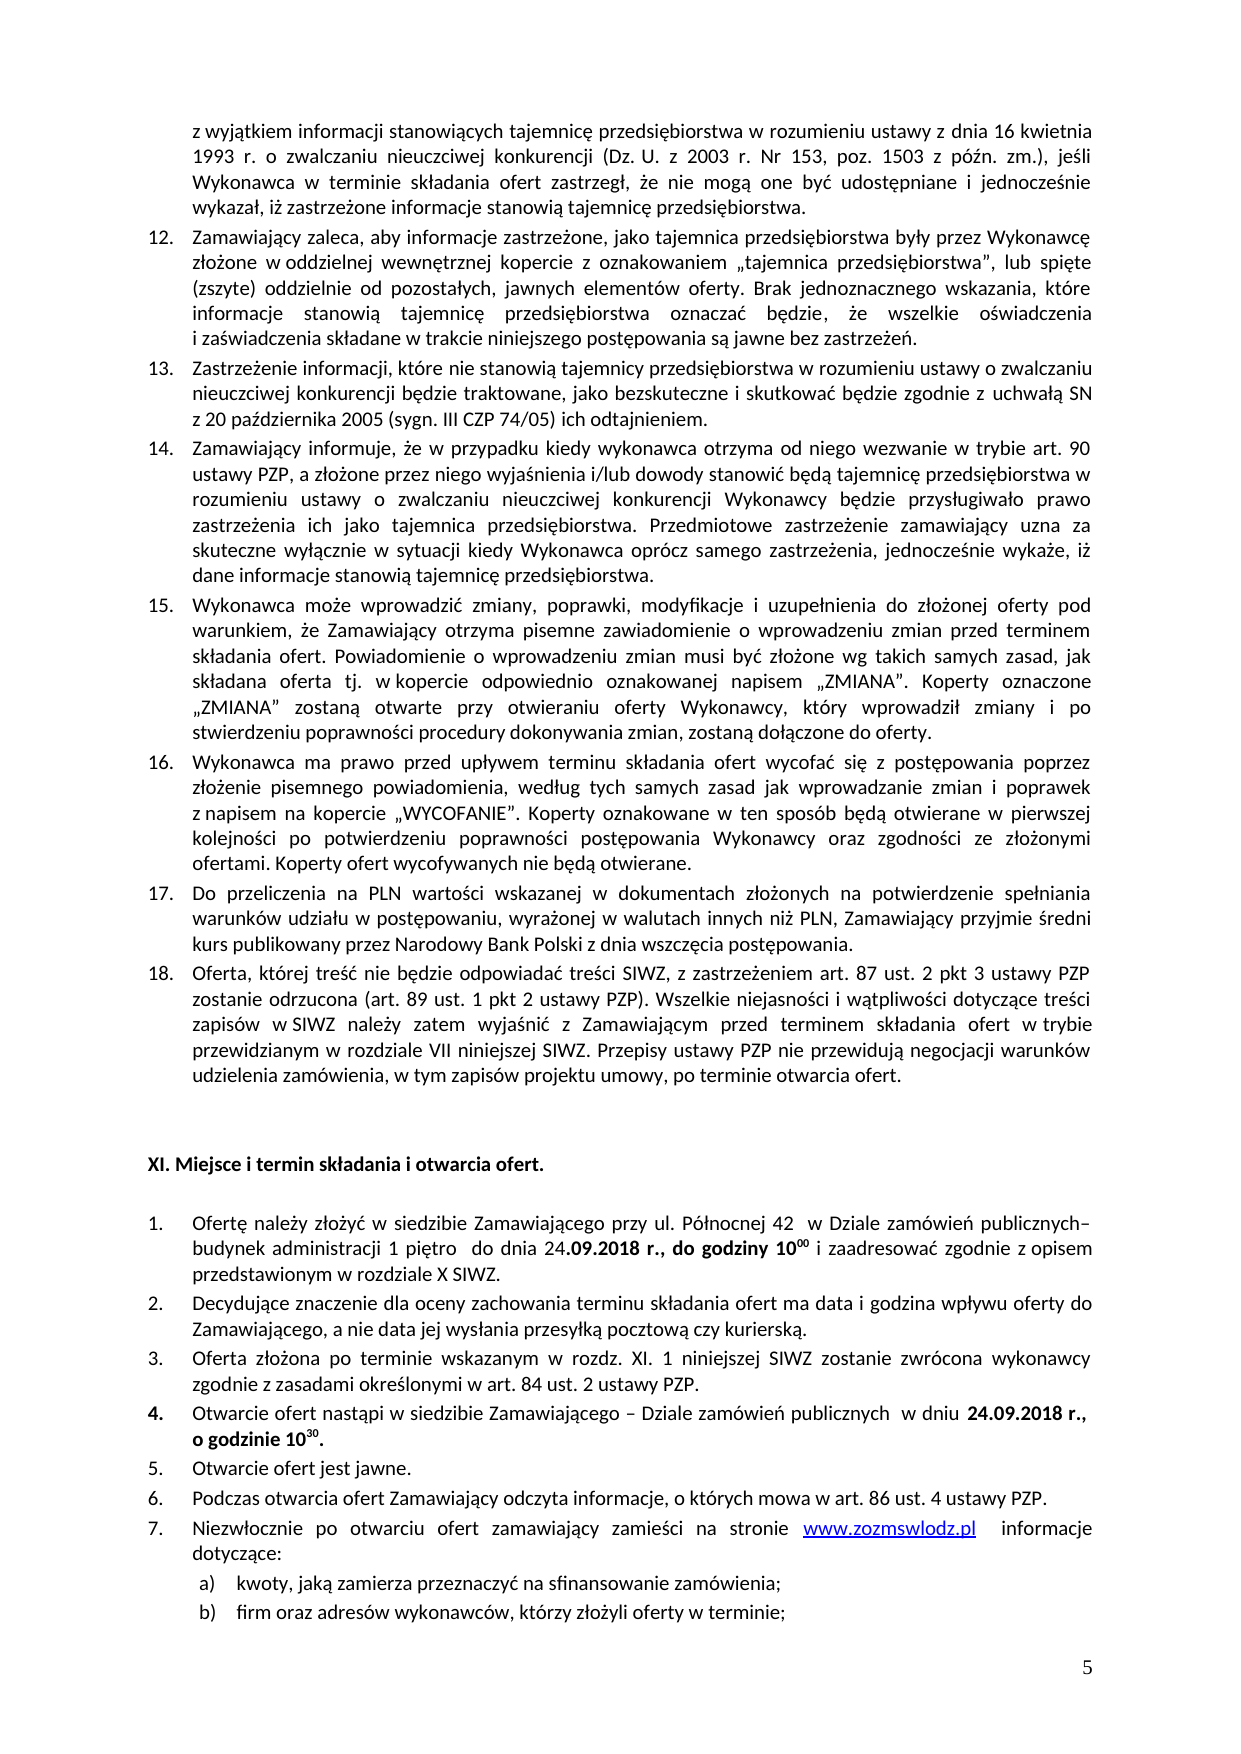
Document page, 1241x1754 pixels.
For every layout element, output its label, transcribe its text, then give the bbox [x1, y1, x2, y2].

list Oferta, której treść nie będzie odpowiadać treści SIWZ, z zastrzeżeniem art. 87 ust. 2 pkt 3 ustawy PZP zostanie odrzucona (art. 89 ust. 1 pkt 2 ustawy PZP). Wszelkie niejasności i wątpliwości dotyczące treści zapisów w SIWZ należy zatem wyjaśnić z Zamawiającym przed terminem składania ofert w trybie przewidzianym w rozdziale VII niniejszej SIWZ. Przepisy ustawy PZP nie przewidują negocjacji warunków udzielenia zamówienia, w tym zapisów projektu umowy, po terminie otwarcia ofert. [148, 961, 1092, 1088]
list Niezwłocznie po otwarciu ofert zamawiający zamieści na stronie www.zozmswlodz.pl informacje dotyczące: [148, 1515, 1092, 1566]
list Decydujące znaczenie dla oceny zachowania terminu składania ofert ma data i godzina wpływu oferty do Zamawiającego, a nie data jej wysłania przesyłką pocztową czy kurierską. [148, 1291, 1092, 1341]
list Zamawiający informuje, że w przypadku kiedy wykonawca otrzyma od niego wezwanie w trybie art. 90 ustawy PZP, a złożone przez niego wyjaśnienia i/lub dowody stanowić będą tajemnicę przedsiębiorstwa w rozumieniu ustawy o zwalczaniu nieuczciwej konkurencji Wykonawcy będzie przysługiwało prawo zastrzeżenia ich jako tajemnica przedsiębiorstwa. Przedmiotowe zastrzeżenie zamawiający uzna za skuteczne wyłącznie w sytuacji kiedy Wykonawca oprócz samego zastrzeżenia, jednocześnie wykaże, iż dane informacje stanowią tajemnicę przedsiębiorstwa. [148, 436, 1092, 588]
list Do przeliczenia na PLN wartości wskazanej w dokumentach złożonych na potwierdzenie spełniania warunków udziału w postępowaniu, wyrażonej w walutach innych niż PLN, Zamawiający przyjmie średni kurs publikowany przez Narodowy Bank Polski z dnia wszczęcia postępowania. [148, 880, 1092, 956]
list Otwarcie ofert jest jawne. [148, 1456, 1092, 1481]
list Zastrzeżenie informacji, które nie stanowią tajemnicy przedsiębiorstwa w rozumieniu ustawy o zwalczaniu nieuczciwej konkurencji będzie traktowane, jako bezskuteczne i skutkować będzie zgodnie z uchwałą SN z 20 października 2005 (sygn. III CZP 74/05) ich odtajnieniem. [148, 355, 1092, 431]
list Wykonawca ma prawo przed upływem terminu składania ofert wycofać się z postępowania poprzez złożenie pisemnego powiadomienia, według tych samych zasad jak wprowadzanie zmian i poprawek z napisem na kopercie „WYCOFANIE”. Koperty oznakowane w ten sposób będą otwierane w pierwszej kolejności po potwierdzeniu poprawności postępowania Wykonawcy oraz zgodności ze złożonymi ofertami. Koperty ofert wycofywanych nie będą otwierane. [148, 749, 1092, 876]
list Ofertę należy złożyć w siedzibie Zamawiającego przy ul. Północnej 42 w Dziale zamówień publicznych– budynek administracji 1 piętro do dnia 24.09.2018 r., do godziny 1000 i zaadresować zgodnie z opisem przedstawionym w rozdziale X SIWZ. [148, 1210, 1092, 1286]
list Zamawiający zaleca, aby informacje zastrzeżone, jako tajemnica przedsiębiorstwa były przez Wykonawcę złożone w oddzielnej wewnętrznej kopercie z oznakowaniem „tajemnica przedsiębiorstwa”, lub spięte (zszyte) oddzielnie od pozostałych, jawnych elementów oferty. Brak jednoznacznego wskazania, które informacje stanowią tajemnicę przedsiębiorstwa oznaczać będzie, że wszelkie oświadczenia i zaświadczenia składane w trakcie niniejszego postępowania są jawne bez zastrzeżeń. [148, 224, 1092, 351]
list Wykonawca może wprowadzić zmiany, poprawki, modyfikacje i uzupełnienia do złożonej oferty pod warunkiem, że Zamawiający otrzyma pisemne zawiadomienie o wprowadzeniu zmian przed terminem składania ofert. Powiadomienie o wprowadzeniu zmian musi być złożone wg takich samych zasad, jak składana oferta tj. w kopercie odpowiednio oznakowanej napisem „ZMIANA”. Koperty oznaczone „ZMIANA” zostaną otwarte przy otwieraniu oferty Wykonawcy, który wprowadził zmiany i po stwierdzeniu poprawności procedury dokonywania zmian, zostaną dołączone do oferty. [148, 592, 1092, 745]
text XI. Miejsce i termin składania i otwarcia ofert. [148, 1151, 1092, 1176]
list firm oraz adresów wykonawców, którzy złożyli oferty w terminie; [199, 1599, 1092, 1625]
list Otwarcie ofert nastąpi w siedzibie Zamawiającego – Dziale zamówień publicznych w dniu 24.09.2018 r., o godzinie 1030. [148, 1401, 1092, 1451]
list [148, 118, 1092, 220]
list Podczas otwarcia ofert Zamawiający odczyta informacje, o których mowa w art. 86 ust. 4 ustawy PZP. [148, 1485, 1092, 1511]
list Oferta złożona po terminie wskazanym w rozdz. XI. 1 niniejszej SIWZ zostanie zwrócona wykonawcy zgodnie z zasadami określonymi w art. 84 ust. 2 ustawy PZP. [148, 1346, 1092, 1396]
list kwoty, jaką zamierza przeznaczyć na sfinansowanie zamówienia; [199, 1570, 1092, 1595]
